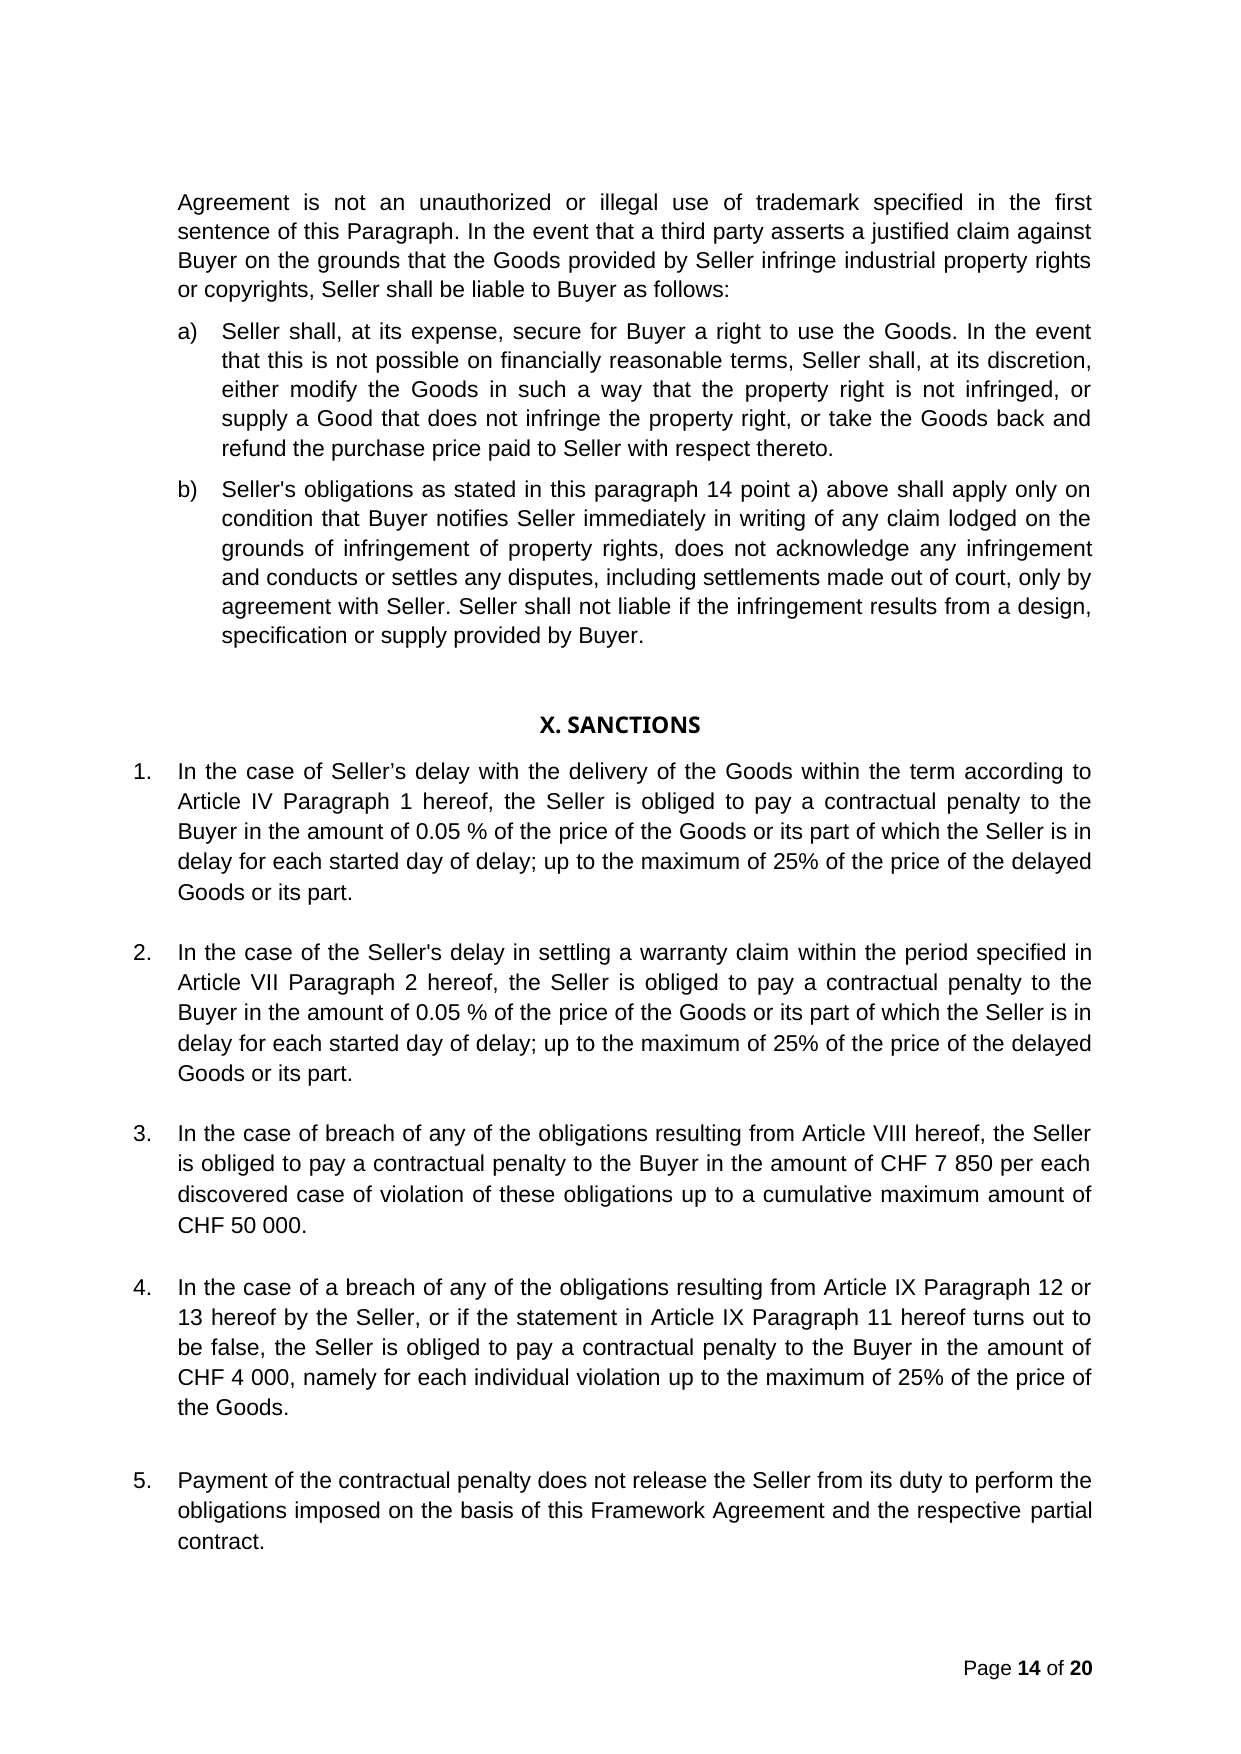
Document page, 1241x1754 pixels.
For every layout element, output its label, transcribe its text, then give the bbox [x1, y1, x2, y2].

list Payment of the contractual penalty does not release the Seller from its duty to perform the obligations imposed on the basis of this Framework Agreement and the respective partial contract. [133, 1467, 1093, 1554]
list In the case of a breach of any of the obligations resulting from Article IX Paragraph 12 or 13 hereof by the Seller, or if the statement in Article IX Paragraph 11 hereof turns out to be false, the Seller is obliged to pay a contractual penalty to the Buyer in the amount of CHF 4 000, namely for each individual violation up to the maximum of 25% of the price of the Goods. [133, 1273, 1093, 1421]
list In the case of Seller’s delay with the delivery of the Goods within the term according to Article IV Paragraph 1 hereof, the Seller is obliged to pay a contractual penalty to the Buyer in the amount of 0.05 % of the price of the Goods or its part of which the Seller is in delay for each started day of delay; up to the maximum of 25% of the price of the delayed Goods or its part. [133, 758, 1093, 905]
text a) Seller shall, at its expense, secure for Buyer a right to use the Goods. In the event that this is not possible on financially reasonable terms, Seller shall, at its discretion, either modify the Goods in such a way that the property right is not infringed, or supply a Good that does not infringe the property right, or take the Goods back and refund the purchase price paid to Seller with respect thereto. [177, 315, 1093, 461]
list In the case of the Seller's delay in settling a warranty claim within the period specified in Article VII Paragraph 2 hereof, the Seller is obliged to pay a contractual penalty to the Buyer in the amount of 0.05 % of the price of the Goods or its part of which the Seller is in delay for each started day of delay; up to the maximum of 25% of the price of the delayed Goods or its part. [133, 939, 1093, 1086]
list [133, 186, 1093, 302]
text b) Seller's obligations as stated in this paragraph 14 point a) above shall apply only on condition that Buyer notifies Seller immediately in writing of any claim lodged on the grounds of infringement of property rights, does not acknowledge any infringement and conducts or settles any disputes, including settlements made out of court, only by agreement with Seller. Seller shall not liable if the infringement results from a design, specification or supply provided by Buyer. [177, 473, 1093, 648]
text X. SANCTIONS [148, 709, 1093, 741]
list In the case of breach of any of the obligations resulting from Article VIII hereof, the Seller is obliged to pay a contractual penalty to the Buyer in the amount of CHF 7 850 per each discovered case of violation of these obligations up to a cumulative maximum amount of CHF 50 000. [133, 1120, 1093, 1239]
